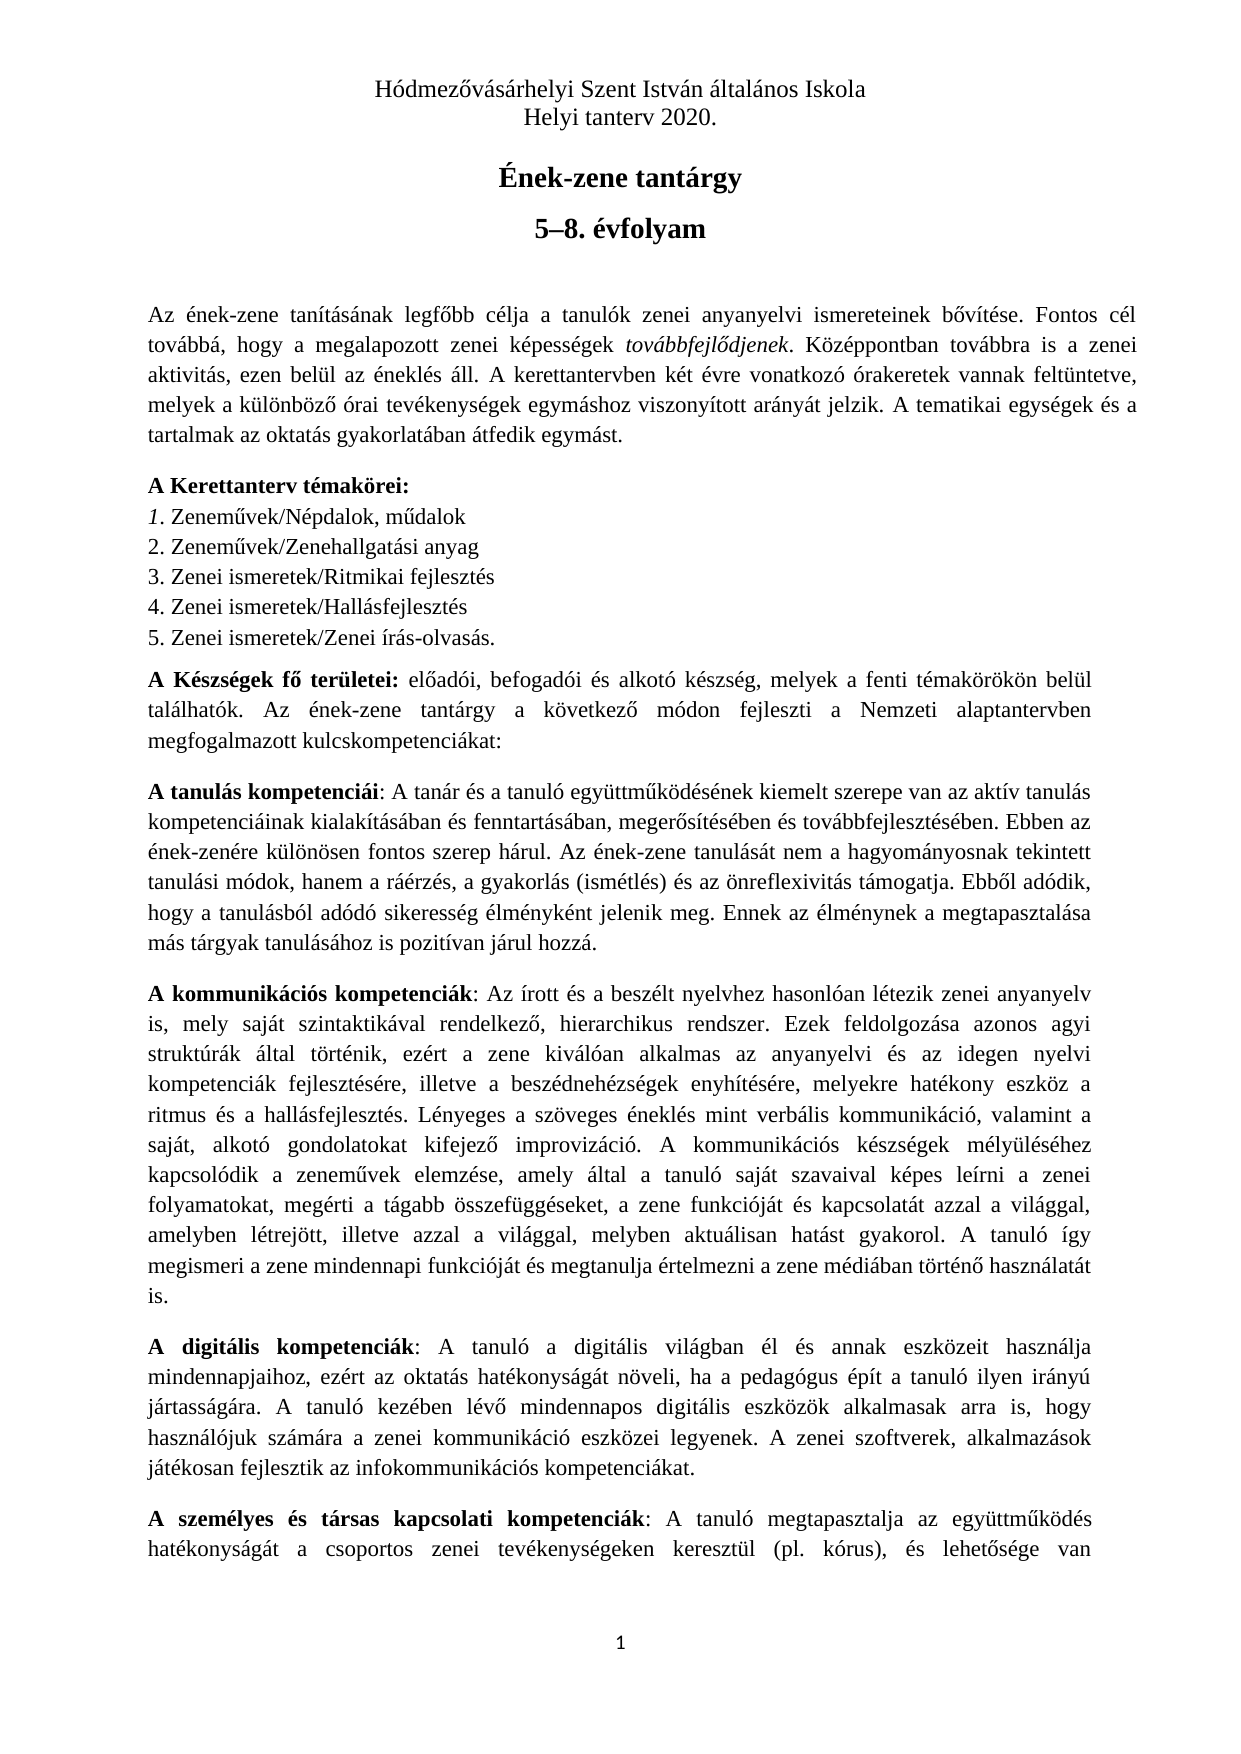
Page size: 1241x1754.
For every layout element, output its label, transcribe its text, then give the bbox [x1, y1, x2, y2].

text 3. Zenei ismeretek/Ritmikai fejlesztés [148, 563, 1138, 589]
text 1. Zeneművek/Népdalok, műdalok [148, 503, 1138, 529]
text 2. Zeneművek/Zenehallgatási anyag [148, 533, 1138, 559]
text 5–8. évfolyam [148, 211, 1093, 245]
text 5. Zenei ismeretek/Zenei írás-olvasás. [148, 624, 1138, 650]
text A tanulás kompetenciái: A tanár és a tanuló együttműködésének kiemelt szerepe van az aktív tanulás kompetenciáinak kialakításában és fenntartásában, megerősítésében és továbbfejlesztésében. Ebben az ének-zenére különösen fontos szerep hárul. Az ének-zene tanulását nem a hagyományosnak tekintett tanulási módok, hanem a ráérzés, a gyakorlás (ismétlés) és az önreflexivitás támogatja. Ebből adódik, hogy a tanulásból adódó sikeresség élményként jelenik meg. Ennek az élménynek a megtapasztalása más tárgyak tanulásához is pozitívan járul hozzá. [148, 778, 1093, 955]
text A digitális kompetenciák: A tanuló a digitális világban él és annak eszközeit használja mindennapjaihoz, ezért az oktatás hatékonyságát növeli, ha a pedagógus épít a tanuló ilyen irányú jártasságára. A tanuló kezében lévő mindennapos digitális eszközök alkalmasak arra is, hogy használójuk számára a zenei kommunikáció eszközei legyenek. A zenei szoftverek, alkalmazások játékosan fejlesztik az infokommunikációs kompetenciákat. [148, 1333, 1093, 1480]
text A Kerettanterv témakörei: [148, 473, 1138, 499]
text A kommunikációs kompetenciák: Az írott és a beszélt nyelvhez hasonlóan létezik zenei anyanyelv is, mely saját szintaktikával rendelkező, hierarchikus rendszer. Ezek feldolgozása azonos agyi struktúrák által történik, ezért a zene kiválóan alkalmas az anyanyelvi és az idegen nyelvi kompetenciák fejlesztésére, illetve a beszédnehézségek enyhítésére, melyekre hatékony eszköz a ritmus és a hallásfejlesztés. Lényeges a szöveges éneklés mint verbális kommunikáció, valamint a saját, alkotó gondolatokat kifejező improvizáció. A kommunikációs készségek mélyüléséhez kapcsolódik a zeneművek elemzése, amely által a tanuló saját szavaival képes leírni a zenei folyamatokat, megérti a tágabb összefüggéseket, a zene funkcióját és kapcsolatát azzal a világgal, amelyben létrejött, illetve azzal a világgal, melyben aktuálisan hatást gyakorol. A tanuló így megismeri a zene mindennapi funkcióját és megtanulja értelmezni a zene médiában történő használatát is. [148, 980, 1093, 1308]
text Ének-zene tantárgy [148, 160, 1093, 194]
text 4. Zenei ismeretek/Hallásfejlesztés [148, 593, 1138, 620]
text A Készségek fő területei: előadói, befogadói és alkotó készség, melyek a fenti témakörökön belül találhatók. Az ének-zene tantárgy a következő módon fejleszti a Nemzeti alaptantervben megfogalmazott kulcskompetenciákat: [148, 666, 1093, 753]
text Az ének-zene tanításának legfőbb célja a tanulók zenei anyanyelvi ismereteinek bővítése. Fontos cél továbbá, hogy a megalapozott zenei képességek továbbfejlődjenek. Középpontban továbbra is a zenei aktivitás, ezen belül az éneklés áll. A kerettantervben két évre vonatkozó órakeretek vannak feltüntetve, melyek a különböző órai tevékenységek egymáshoz viszonyított arányát jelzik. A tematikai egységek és a tartalmak az oktatás gyakorlatában átfedik egymást. [148, 301, 1138, 448]
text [148, 1505, 1093, 1561]
